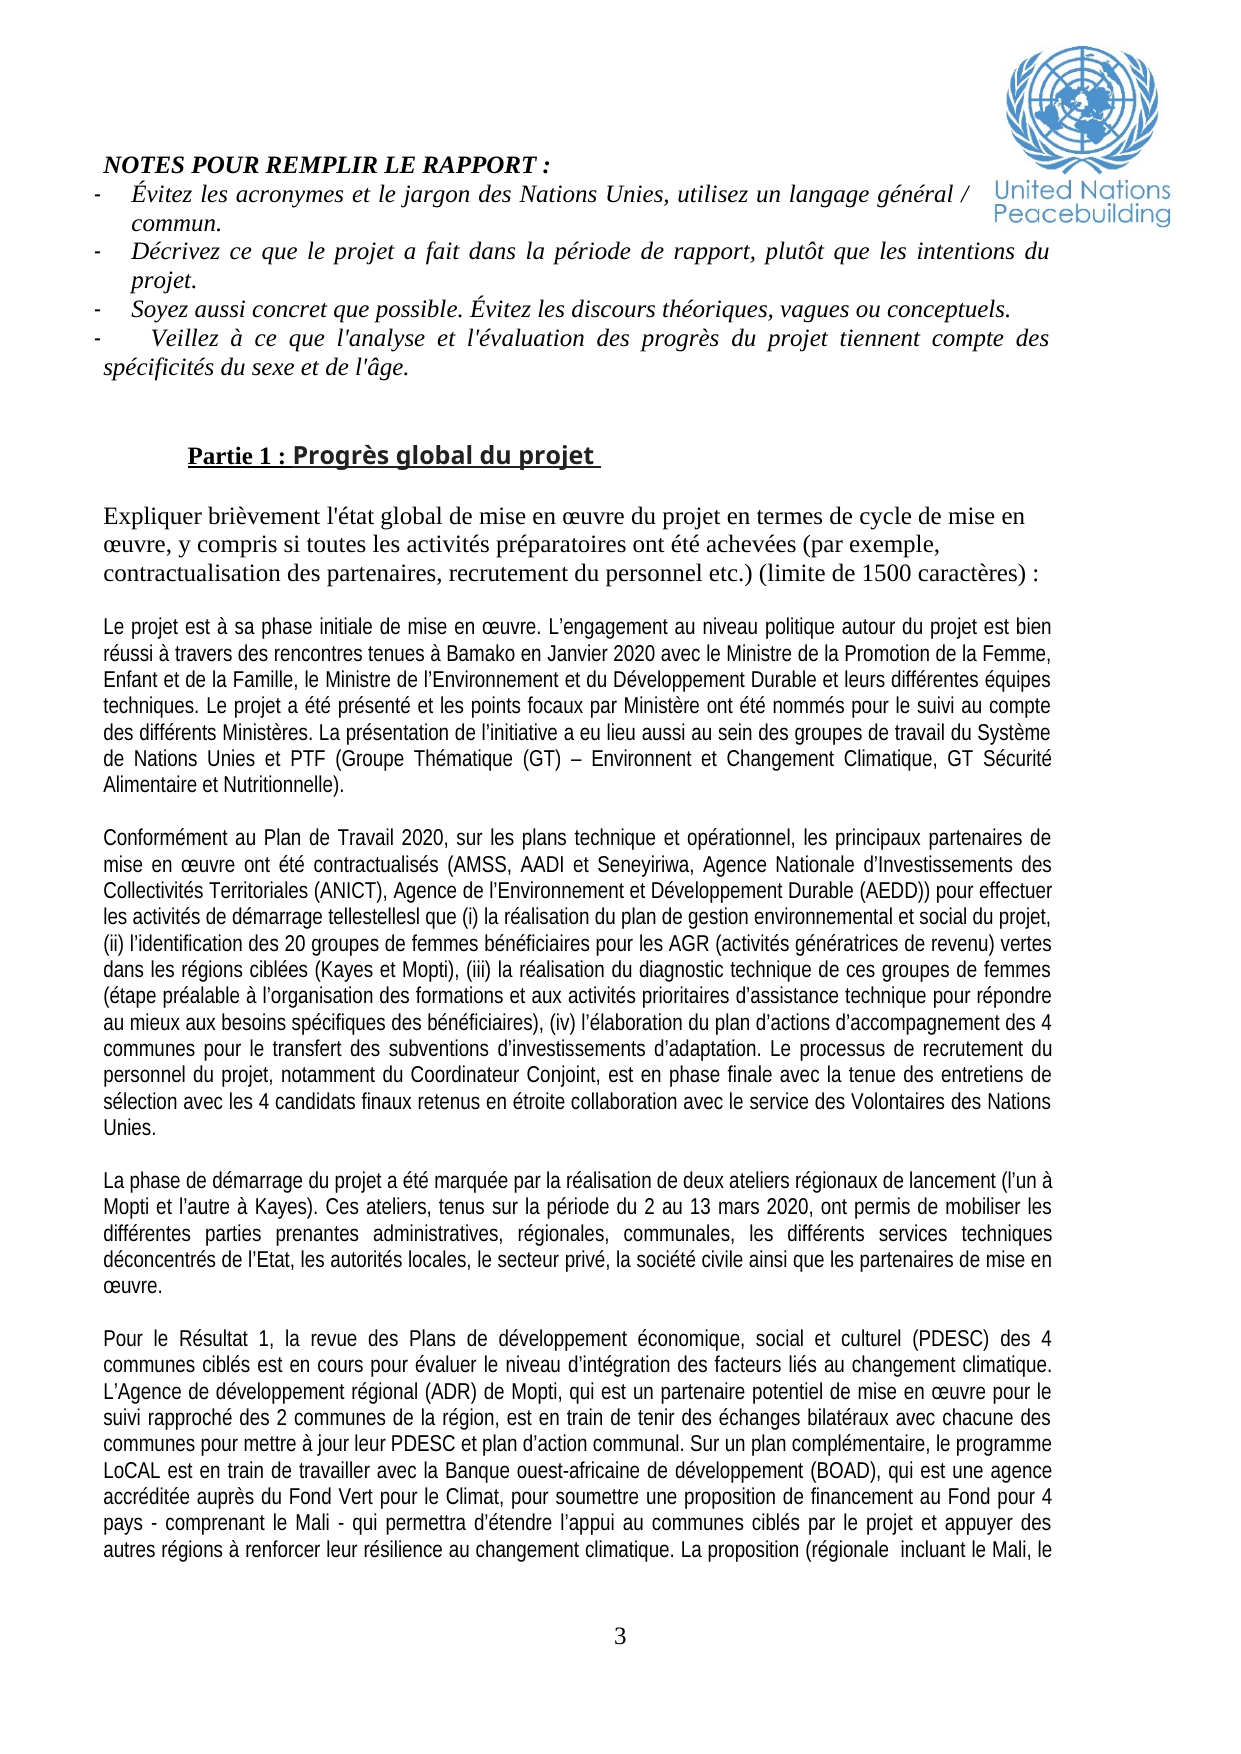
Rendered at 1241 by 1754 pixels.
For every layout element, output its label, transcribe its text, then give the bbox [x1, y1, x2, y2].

text Partie 1 : Progrès global du projet [187, 438, 1053, 472]
text Conformément au Plan de Travail 2020, sur les plans technique et opérationnel, les principaux partenaires de mise en œuvre ont été contractualisés (AMSS, AADI et Seneyiriwa, Agence Nationale d’Investissements des Collectivités Territoriales (ANICT), Agence de l’Environnement et Développement Durable (AEDD)) pour effectuer les activités de démarrage tellestellesl que (i) la réalisation du plan de gestion environnemental et social du projet, (ii) l’identification des 20 groupes de femmes bénéficiaires pour les AGR (activités génératrices de revenu) vertes dans les régions ciblées (Kayes et Mopti), (iii) la réalisation du diagnostic technique de ces groupes de femmes (étape préalable à l’organisation des formations et aux activités prioritaires d’assistance technique pour répondre au mieux aux besoins spécifiques des bénéficiaires), (iv) l’élaboration du plan d’actions d’accompagnement des 4 communes pour le transfert des subventions d’investissements d’adaptation. Le processus de recrutement du personnel du projet, notamment du Coordinateur Conjoint, est en phase finale avec la tenue des entretiens de sélection avec les 4 candidats finaux retenus en étroite collaboration avec le service des Volontaires des Nations Unies. [103, 824, 1053, 1140]
text La phase de démarrage du projet a été marquée par la réalisation de deux ateliers régionaux de lancement (l’un à Mopti et l’autre à Kayes). Ces ateliers, tenus sur la période du 2 au 13 mars 2020, ont permis de mobiliser les différentes parties prenantes administratives, régionales, communales, les différents services techniques déconcentrés de l’Etat, les autorités locales, le secteur privé, la société civile ainsi que les partenaires de mise en œuvre. [103, 1167, 1053, 1298]
list Veillez à ce que l'analyse et l'évaluation des progrès du projet tiennent compte des spécificités du sexe et de l'âge. [94, 323, 1053, 380]
text Expliquer brièvement l'état global de mise en œuvre du projet en termes de cycle de mise en œuvre, y compris si toutes les activités préparatoires ont été achevées (par exemple, contractualisation des partenaires, recrutement du personnel etc.) (limite de 1500 caractères) : [103, 501, 1053, 587]
list Soyez aussi concret que possible. Évitez les discours théoriques, vagues ou conceptuels. [94, 294, 1053, 323]
text Le projet est à sa phase initiale de mise en œuvre. L’engagement au niveau politique autour du projet est bien réussi à travers des rencontres tenues à Bamako en Janvier 2020 avec le Ministre de la Promotion de la Femme, Enfant et de la Famille, le Ministre de l’Environnement et du Développement Durable et leurs différentes équipes techniques. Le projet a été présenté et les points focaux par Ministère ont été nommés pour le suivi au compte des différents Ministères. La présentation de l’initiative a eu lieu aussi au sein des groupes de travail du Système de Nations Unies et PTF (Groupe Thématique (GT) – Environnent et Changement Climatique, GT Sécurité Alimentaire et Nutritionnelle). [103, 613, 1053, 798]
list Décrivez ce que le projet a fait dans la période de rapport, plutôt que les intentions du projet. [94, 236, 1053, 294]
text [103, 1325, 1053, 1562]
picture [991, 46, 1173, 231]
text NOTES POUR REMPLIR LE RAPPORT : [103, 150, 1053, 179]
list Évitez les acronymes et le jargon des Nations Unies, utilisez un langage général / commun. [94, 179, 1053, 236]
